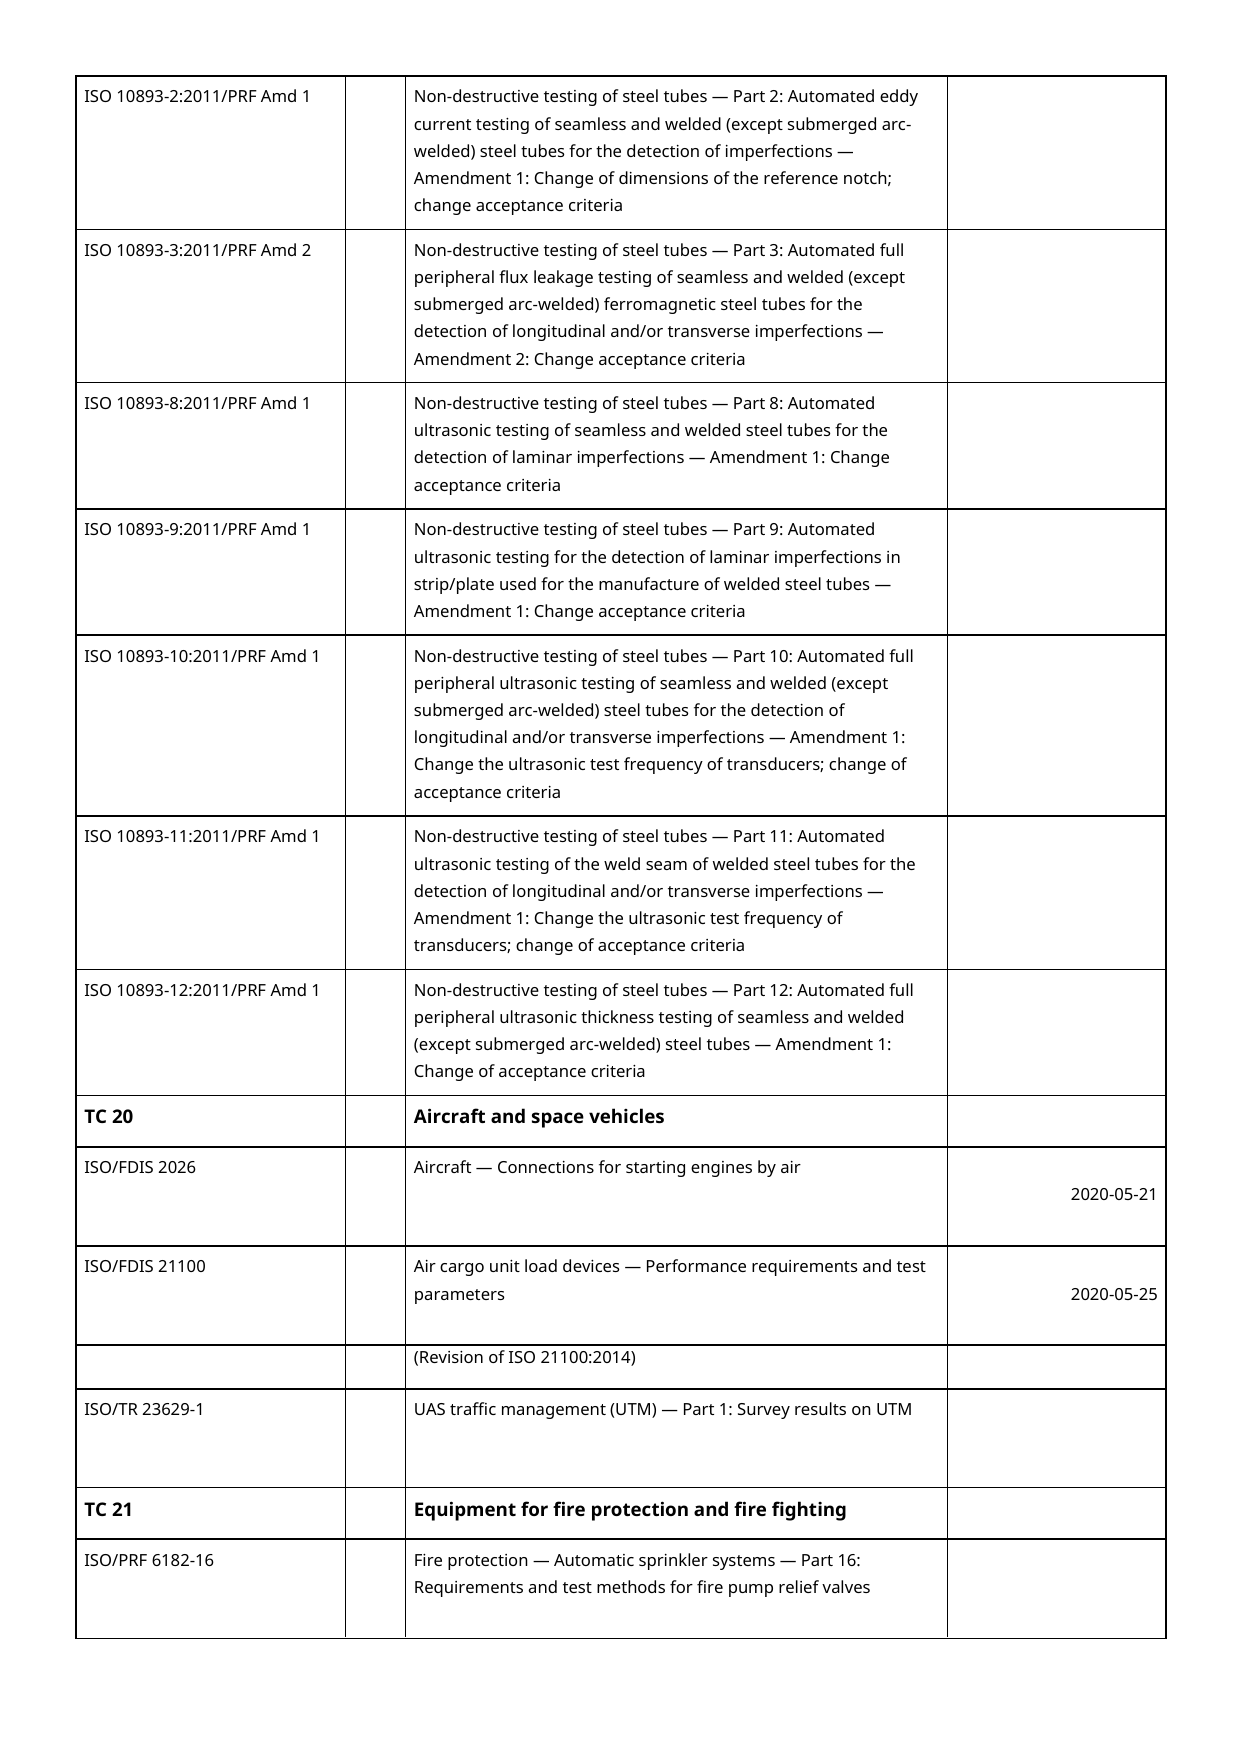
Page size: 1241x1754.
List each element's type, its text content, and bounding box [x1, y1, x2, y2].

table_cell Non-destructive testing of steel tubes — Part 11: Automated ultrasonic testing of the weld seam of welded steel tubes for the detection of longitudinal and/or transverse imperfections — Amendment 1: Change the ultrasonic test frequency of transducers; change of acceptance criteria [406, 817, 947, 968]
table_cell Non-destructive testing of steel tubes — Part 10: Automated full peripheral ultrasonic testing of seamless and welded (except submerged arc-welded) steel tubes for the detection of longitudinal and/or transverse imperfections — Amendment 1: Change the ultrasonic test frequency of transducers; change of acceptance criteria [406, 636, 947, 815]
table_cell [346, 1488, 405, 1538]
table_cell Air cargo unit load devices — Performance requirements and test parameters [406, 1247, 947, 1344]
table_cell [346, 1540, 405, 1637]
table_cell 2020-05-21 [948, 1148, 1165, 1245]
table_cell UAS traffic management (UTM) — Part 1: Survey results on UTM [406, 1390, 947, 1487]
table_cell [346, 817, 405, 968]
table_cell [346, 970, 405, 1095]
table_cell [346, 1346, 405, 1388]
table_cell ISO 10893-3:2011/PRF Amd 2 [77, 230, 345, 382]
table_cell [346, 636, 405, 815]
table_cell Non-destructive testing of steel tubes — Part 2: Automated eddy current testing of seamless and welded (except submerged arc-welded) steel tubes for the detection of imperfections — Amendment 1: Change of dimensions of the reference notch; change acceptance criteria [406, 77, 947, 228]
table_cell [346, 230, 405, 382]
table_cell ISO 10893-8:2011/PRF Amd 1 [77, 383, 345, 508]
table_cell ISO 10893-9:2011/PRF Amd 1 [77, 510, 345, 634]
table_cell [346, 1247, 405, 1344]
table_cell Aircraft — Connections for starting engines by air [406, 1148, 947, 1245]
table_cell [346, 1390, 405, 1487]
table_cell [948, 1346, 1165, 1388]
table_cell [948, 817, 1165, 968]
table_cell Equipment for fire protection and fire fighting [406, 1488, 947, 1538]
table_cell [948, 1488, 1165, 1538]
table_cell Non-destructive testing of steel tubes — Part 12: Automated full peripheral ultrasonic thickness testing of seamless and welded (except submerged arc-welded) steel tubes — Amendment 1: Change of acceptance criteria [406, 970, 947, 1095]
table_cell TC 21 [77, 1488, 345, 1538]
table_cell [346, 1096, 405, 1146]
table_cell [948, 970, 1165, 1095]
table_cell Aircraft and space vehicles [406, 1096, 947, 1146]
table_cell [948, 383, 1165, 508]
table_cell ISO 10893-11:2011/PRF Amd 1 [77, 817, 345, 968]
table_cell [948, 1096, 1165, 1146]
table_cell (Revision of ISO 21100:2014) [406, 1346, 947, 1388]
table_cell Non-destructive testing of steel tubes — Part 8: Automated ultrasonic testing of seamless and welded steel tubes for the detection of laminar imperfections — Amendment 1: Change acceptance criteria [406, 383, 947, 508]
table_cell ISO 10893-2:2011/PRF Amd 1 [77, 77, 345, 228]
table_cell ISO 10893-12:2011/PRF Amd 1 [77, 970, 345, 1095]
table_cell Fire protection — Automatic sprinkler systems — Part 16: Requirements and test methods for fire pump relief valves [406, 1540, 947, 1637]
table_cell [948, 1390, 1165, 1487]
table_cell Non-destructive testing of steel tubes — Part 9: Automated ultrasonic testing for the detection of laminar imperfections in strip/plate used for the manufacture of welded steel tubes — Amendment 1: Change acceptance criteria [406, 510, 947, 634]
table_cell ISO/FDIS 2026 [77, 1148, 345, 1245]
table_cell TC 20 [77, 1096, 345, 1146]
table_cell ISO/TR 23629-1 [77, 1390, 345, 1487]
table_cell Non-destructive testing of steel tubes — Part 3: Automated full peripheral flux leakage testing of seamless and welded (except submerged arc-welded) ferromagnetic steel tubes for the detection of longitudinal and/or transverse imperfections — Amendment 2: Change acceptance criteria [406, 230, 947, 382]
table_cell [346, 510, 405, 634]
table_cell [77, 1346, 345, 1388]
table_cell [948, 230, 1165, 382]
table_cell ISO/FDIS 21100 [77, 1247, 345, 1344]
table_cell [346, 77, 405, 228]
table_cell [948, 1540, 1165, 1637]
table_cell ISO/PRF 6182-16 [77, 1540, 345, 1637]
table_cell [948, 510, 1165, 634]
table_cell 2020-05-25 [948, 1247, 1165, 1344]
table_cell ISO 10893-10:2011/PRF Amd 1 [77, 636, 345, 815]
table_cell [948, 77, 1165, 228]
table_cell [346, 1148, 405, 1245]
table_cell [948, 636, 1165, 815]
table_cell [346, 383, 405, 508]
